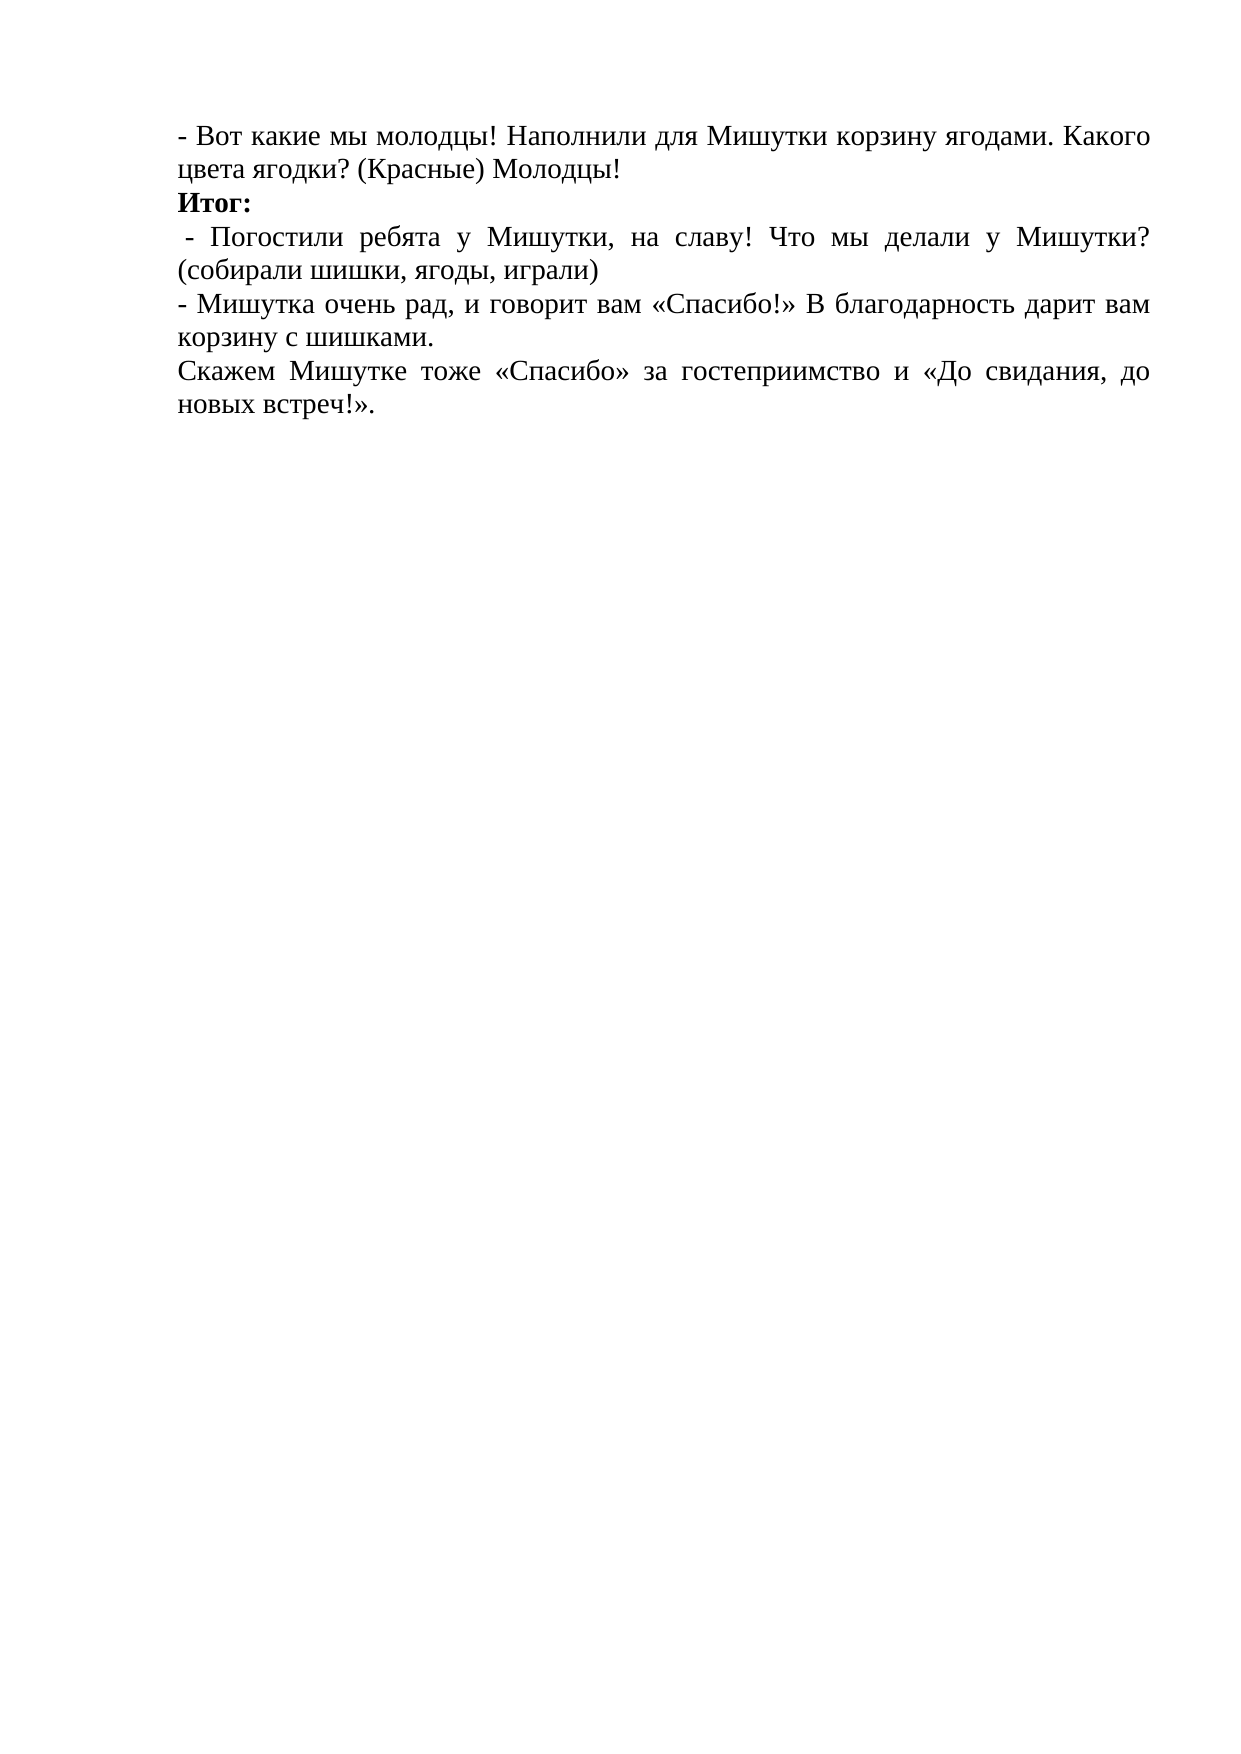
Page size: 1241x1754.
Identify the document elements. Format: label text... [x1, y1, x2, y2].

text Итог: [177, 185, 1152, 219]
text - Мишутка очень рад, и говорит вам «Спасибо!» В благодарность дарит вам корзину с шишками. [177, 286, 1152, 353]
text - Вот какие мы молодцы! Наполнили для Мишутки корзину ягодами. Какого цвета ягодки? (Красные) Молодцы! [177, 118, 1152, 185]
text - Погостили ребята у Мишутки, на славу! Что мы делали у Мишутки? (собирали шишки, ягоды, играли) [177, 219, 1152, 286]
text Скажем Мишутке тоже «Спасибо» за гостеприимство и «До свидания, до новых встреч!». [177, 353, 1152, 420]
